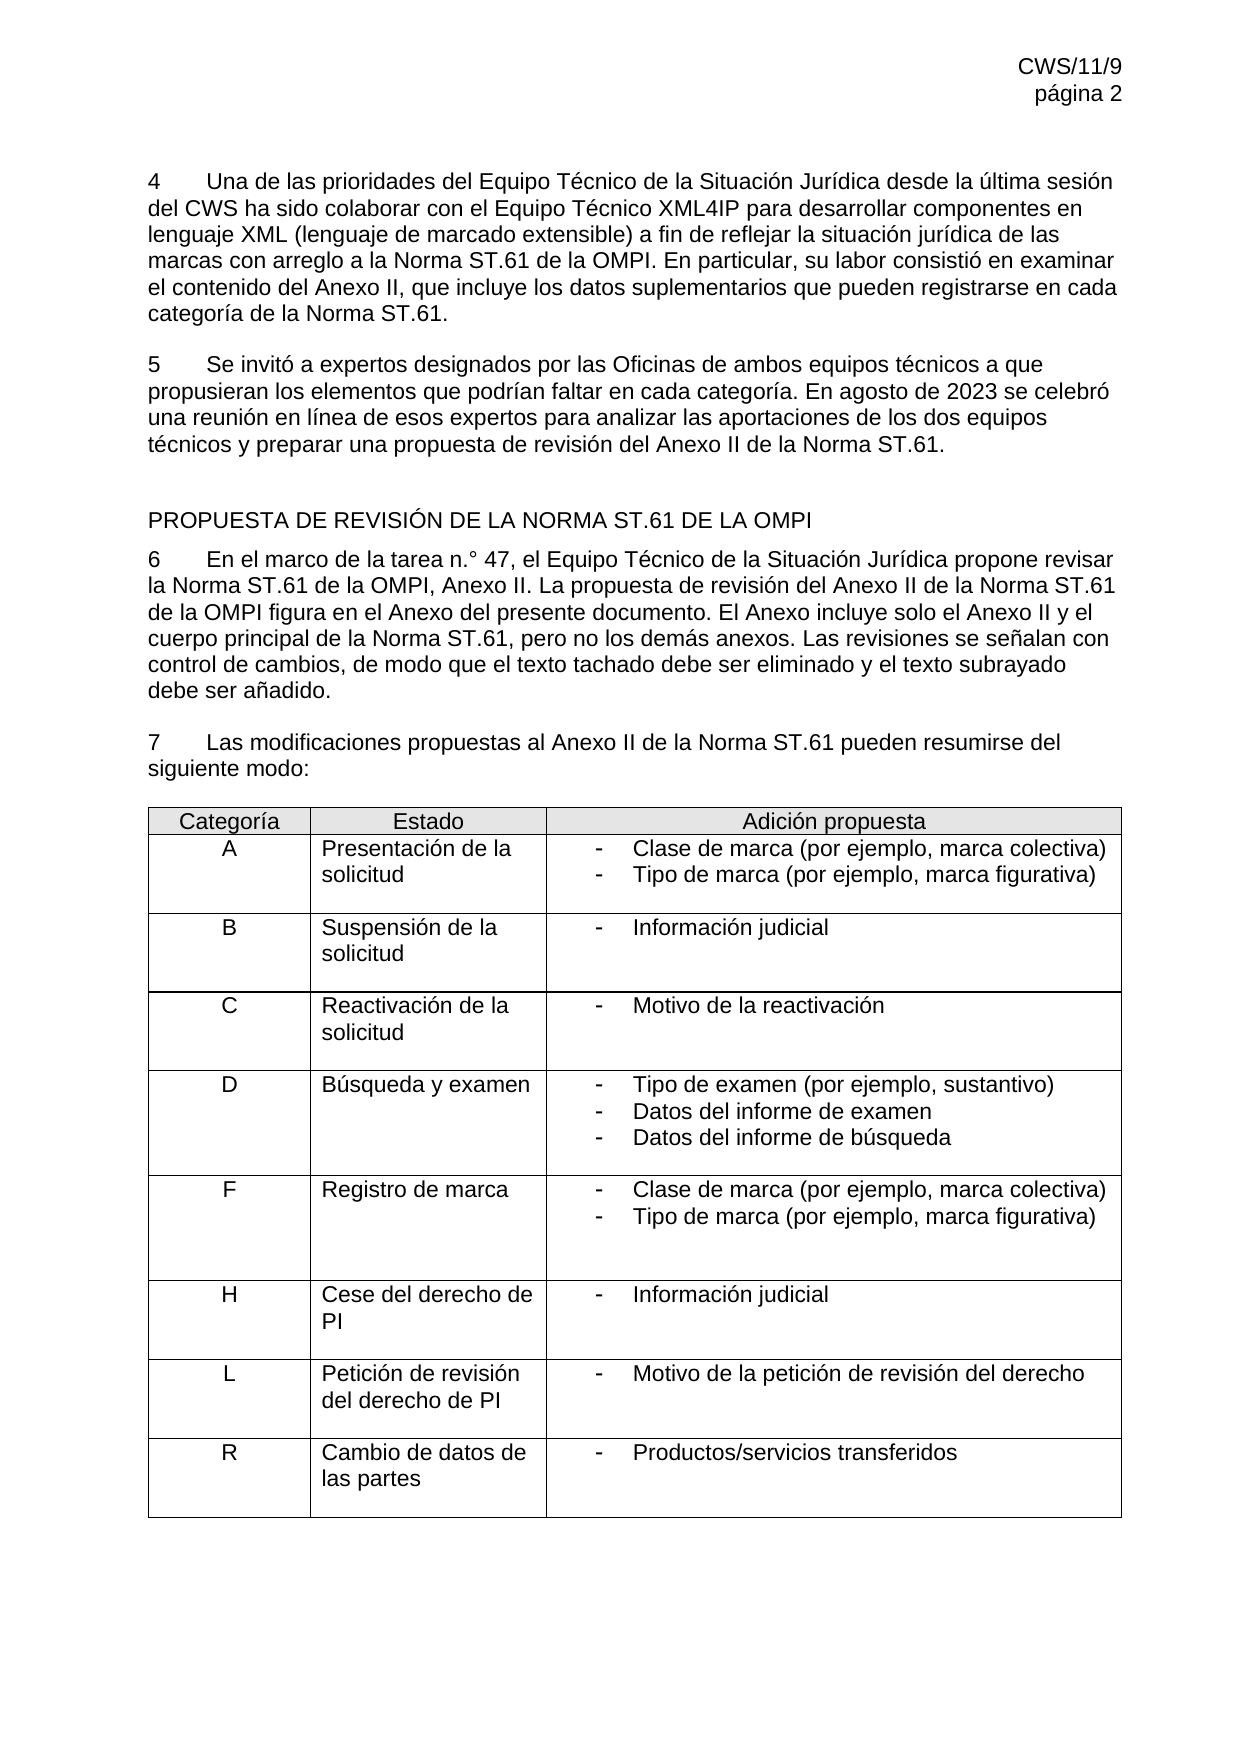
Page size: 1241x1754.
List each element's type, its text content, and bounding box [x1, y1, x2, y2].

table_cell Presentación de la solicitud [311, 835, 546, 913]
table_cell C [149, 993, 310, 1070]
text Se invitó a expertos designados por las Oficinas de ambos equipos técnicos a que propusieran los elementos que podrían faltar en cada categoría. En agosto de 2023 se celebró una reunión en línea de esos expertos para analizar las aportaciones de los dos equipos técnicos y preparar una propuesta de revisión del Anexo II de la Norma ST.61. [148, 351, 1122, 457]
table_cell Reactivación de la solicitud [311, 993, 546, 1070]
table_cell Motivo de la reactivación [547, 993, 1121, 1070]
table_cell Cambio de datos de las partes [311, 1439, 546, 1517]
table_cell Tipo de examen (por ejemplo, sustantivo) Datos del informe de examen Datos del informe de búsqueda [547, 1071, 1121, 1175]
table_cell L [149, 1360, 310, 1438]
table_cell A [149, 835, 310, 913]
table_cell Clase de marca (por ejemplo, marca colectiva) Tipo de marca (por ejemplo, marca figurativa) [547, 1176, 1121, 1280]
table_header Estado [311, 808, 546, 834]
table_cell Búsqueda y examen [311, 1071, 546, 1175]
table_cell Información judicial [547, 914, 1121, 991]
table_cell Petición de revisión del derecho de PI [311, 1360, 546, 1438]
table_cell Productos/servicios transferidos [547, 1439, 1121, 1517]
table_cell D [149, 1071, 310, 1175]
table_cell H [149, 1281, 310, 1359]
text Una de las prioridades del Equipo Técnico de la Situación Jurídica desde la última sesión del CWS ha sido colaborar con el Equipo Técnico XML4IP para desarrollar componentes en lenguaje XML (lenguaje de marcado extensible) a fin de reflejar la situación jurídica de las marcas con arreglo a la Norma ST.61 de la OMPI. En particular, su labor consistió en examinar el contenido del Anexo II, que incluye los datos suplementarios que pueden registrarse en cada categoría de la Norma ST.61. [148, 168, 1122, 326]
table_cell Motivo de la petición de revisión del derecho [547, 1360, 1121, 1438]
table_header Categoría [149, 808, 310, 834]
table_cell R [149, 1439, 310, 1517]
subtitle Propuesta de revisión de la Norma ST.61 de la OMPI [148, 507, 1122, 533]
table_cell Cese del derecho de PI [311, 1281, 546, 1359]
table_cell B [149, 914, 310, 991]
table_header Adición propuesta [547, 808, 1121, 834]
table_cell Información judicial [547, 1281, 1121, 1359]
text Las modificaciones propuestas al Anexo II de la Norma ST.61 pueden resumirse del siguiente modo: [148, 729, 1122, 782]
table_cell Clase de marca (por ejemplo, marca colectiva) Tipo de marca (por ejemplo, marca figurativa) [547, 835, 1121, 913]
table_cell F [149, 1176, 310, 1280]
table_cell Suspensión de la solicitud [311, 914, 546, 991]
text En el marco de la tarea n.° 47, el Equipo Técnico de la Situación Jurídica propone revisar la Norma ST.61 de la OMPI, Anexo II. La propuesta de revisión del Anexo II de la Norma ST.61 de la OMPI figura en el Anexo del presente documento. El Anexo incluye solo el Anexo II y el cuerpo principal de la Norma ST.61, pero no los demás anexos. Las revisiones se señalan con control de cambios, de modo que el texto tachado debe ser eliminado y el texto subrayado debe ser añadido. [148, 546, 1122, 704]
table_cell Registro de marca [311, 1176, 546, 1280]
